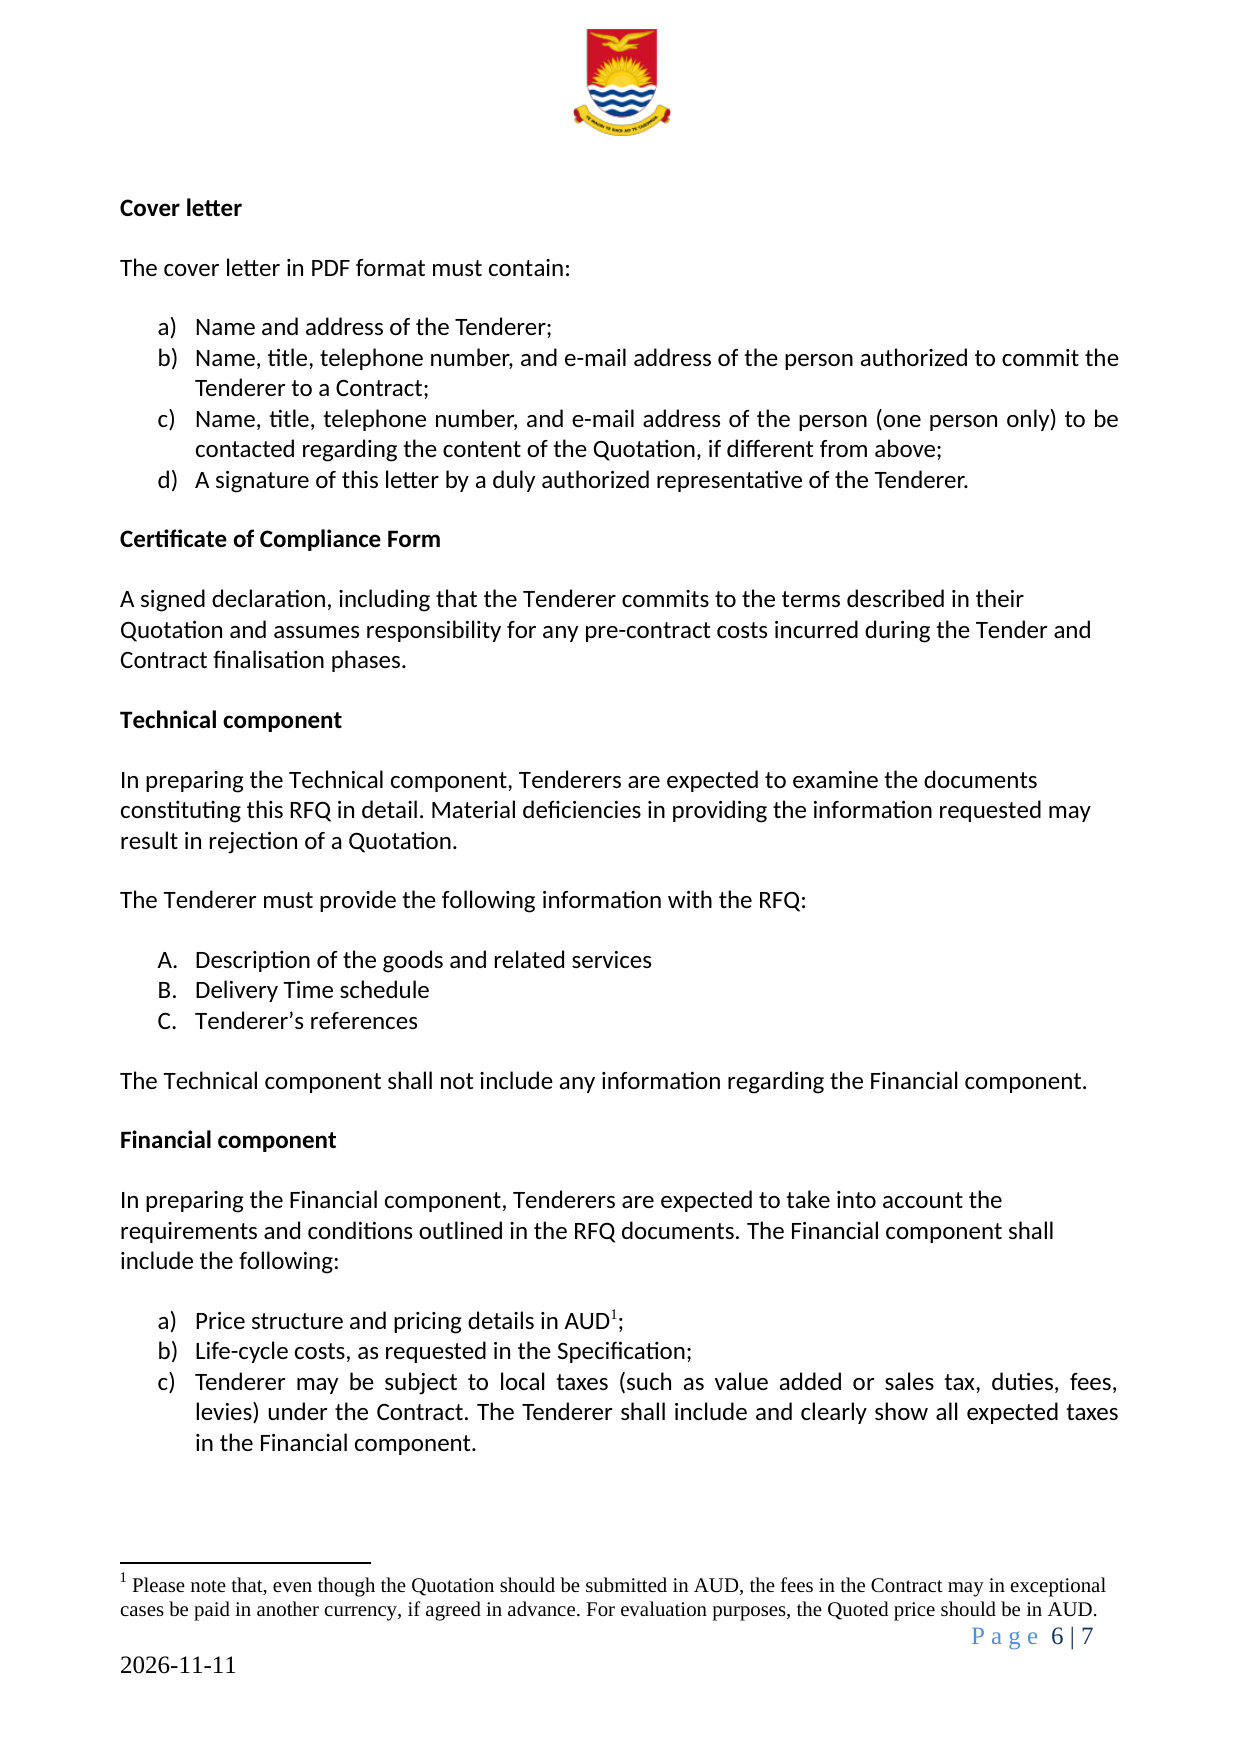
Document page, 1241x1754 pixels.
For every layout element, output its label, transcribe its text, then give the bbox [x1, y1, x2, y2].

list Name, title, telephone number, and e-mail address of the person authorized to commit the Tenderer to a Contract; [157, 342, 1120, 403]
list A signature of this letter by a duly authorized representative of the Tenderer. [157, 464, 1120, 494]
subtitle Technical component [120, 704, 1120, 734]
list Description of the goods and related services [157, 944, 1120, 975]
list Tenderer’s references [157, 1005, 1120, 1036]
subtitle Financial component [120, 1124, 1120, 1155]
list Life-cycle costs, as requested in the Specification; [157, 1336, 1120, 1366]
list Name and address of the Tenderer; [157, 311, 1120, 342]
list Delivery Time schedule [157, 975, 1120, 1005]
text The Technical component shall not include any information regarding the Financial component. [120, 1065, 1120, 1095]
subtitle Certificate of Compliance Form [120, 524, 1120, 554]
text In preparing the Technical component, Tenderers are expected to examine the documents constituting this RFQ in detail. Material deficiencies in providing the information requested may result in rejection of a Quotation. [120, 764, 1120, 855]
text In preparing the Financial component, Tenderers are expected to take into account the requirements and conditions outlined in the RFQ documents. The Financial component shall include the following: [120, 1184, 1120, 1276]
list Price structure and pricing details in AUD; [157, 1305, 1120, 1336]
text The cover letter in PDF format must contain: [120, 252, 1120, 282]
list Tenderer may be subject to local taxes (such as value added or sales tax, duties, fees, levies) under the Contract. The Tenderer shall include and clearly show all expected taxes in the Financial component. [157, 1366, 1120, 1458]
picture [573, 29, 671, 136]
list Name, title, telephone number, and e-mail address of the person (one person only) to be contacted regarding the content of the Quotation, if different from above; [157, 403, 1120, 464]
subtitle Cover letter [120, 192, 1120, 222]
text A signed declaration, including that the Tenderer commits to the terms described in their Quotation and assumes responsibility for any pre-contract costs incurred during the Tender and Contract finalisation phases. [120, 583, 1120, 675]
text The Tenderer must provide the following information with the RFQ: [120, 884, 1120, 915]
